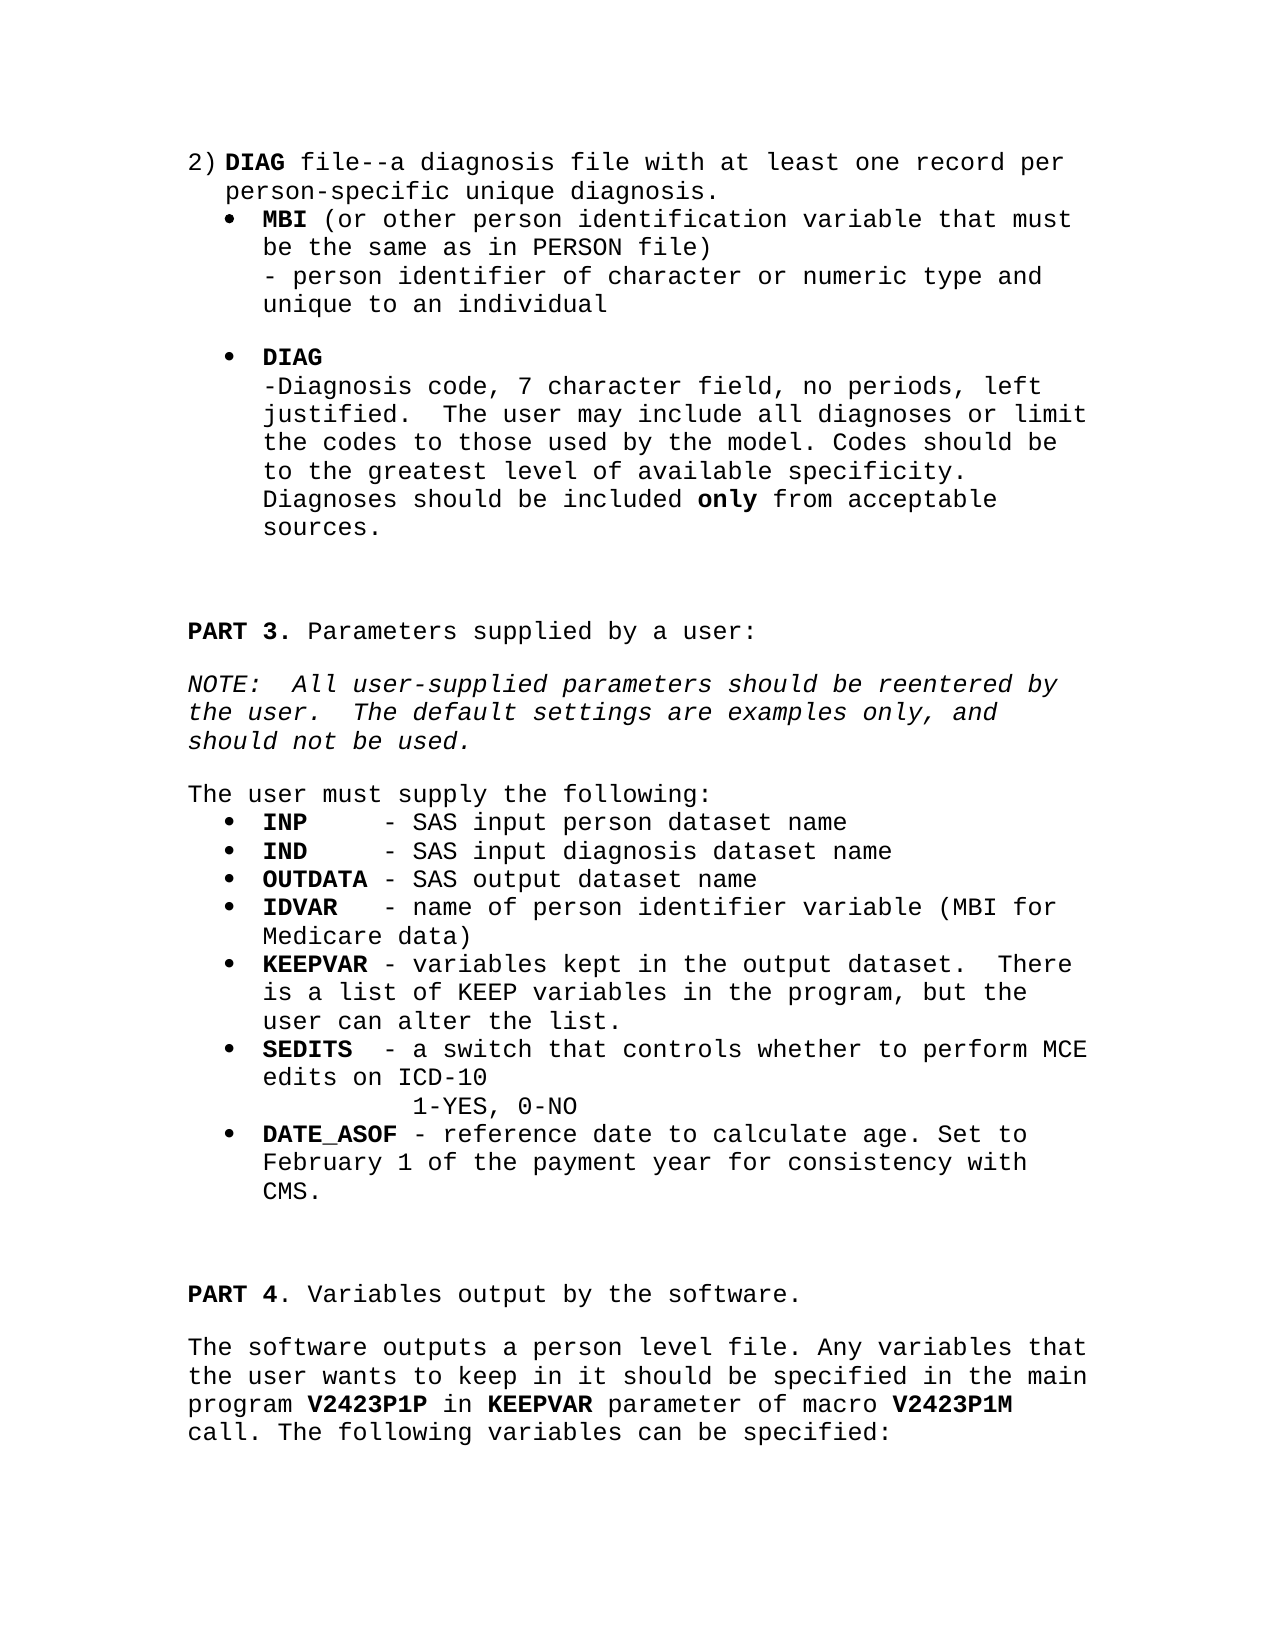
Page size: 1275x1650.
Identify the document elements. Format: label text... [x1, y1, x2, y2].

list DIAG file--a diagnosis file with at least one record per person-specific unique diagnosis. [187, 150, 1087, 207]
text -Diagnosis code, 7 character field, no periods, left justified. The user may include all diagnoses or limit the codes to those used by the model. Codes should be to the greatest level of available specificity. Diagnoses should be included only from acceptable sources. [262, 373, 1087, 543]
text The user must supply the following: [187, 782, 1087, 810]
subtitle PART 4. Variables output by the software. [187, 1282, 1087, 1310]
text - person identifier of character or numeric type and unique to an individual [262, 263, 1087, 320]
text NOTE: All user-supplied parameters should be reentered by the user. The default settings are examples only, and should not be used. [187, 672, 1087, 757]
text The software outputs a person level file. Any variables that the user wants to keep in it should be specified in the main program V2423P1P in KEEPVAR parameter of macro V2423P1M call. The following variables can be specified: [187, 1335, 1087, 1448]
list MBI (or other person identification variable that must be the same as in PERSON file) [225, 207, 1087, 263]
list INP - SAS input person dataset name [225, 810, 1087, 838]
list IDVAR - name of person identifier variable (MBI for Medicare data) [225, 895, 1087, 952]
list - SAS input diagnosis dataset name [225, 838, 1087, 867]
subtitle PART 3. Parameters supplied by a user: [187, 618, 1087, 647]
list DATE_ASOF - reference date to calculate age. Set to February 1 of the payment year for consistency with CMS. [225, 1122, 1087, 1207]
list SEDITS - a switch that controls whether to perform MCE edits on ICD-10 [225, 1037, 1087, 1093]
list KEEPVAR - variables kept in the output dataset. There is a list of KEEP variables in the program, but the user can alter the list. [225, 952, 1087, 1037]
text 1-YES, 0-NO [412, 1093, 1087, 1122]
list OUTDATA - SAS output dataset name [225, 867, 1087, 895]
list DIAG [225, 345, 1087, 373]
